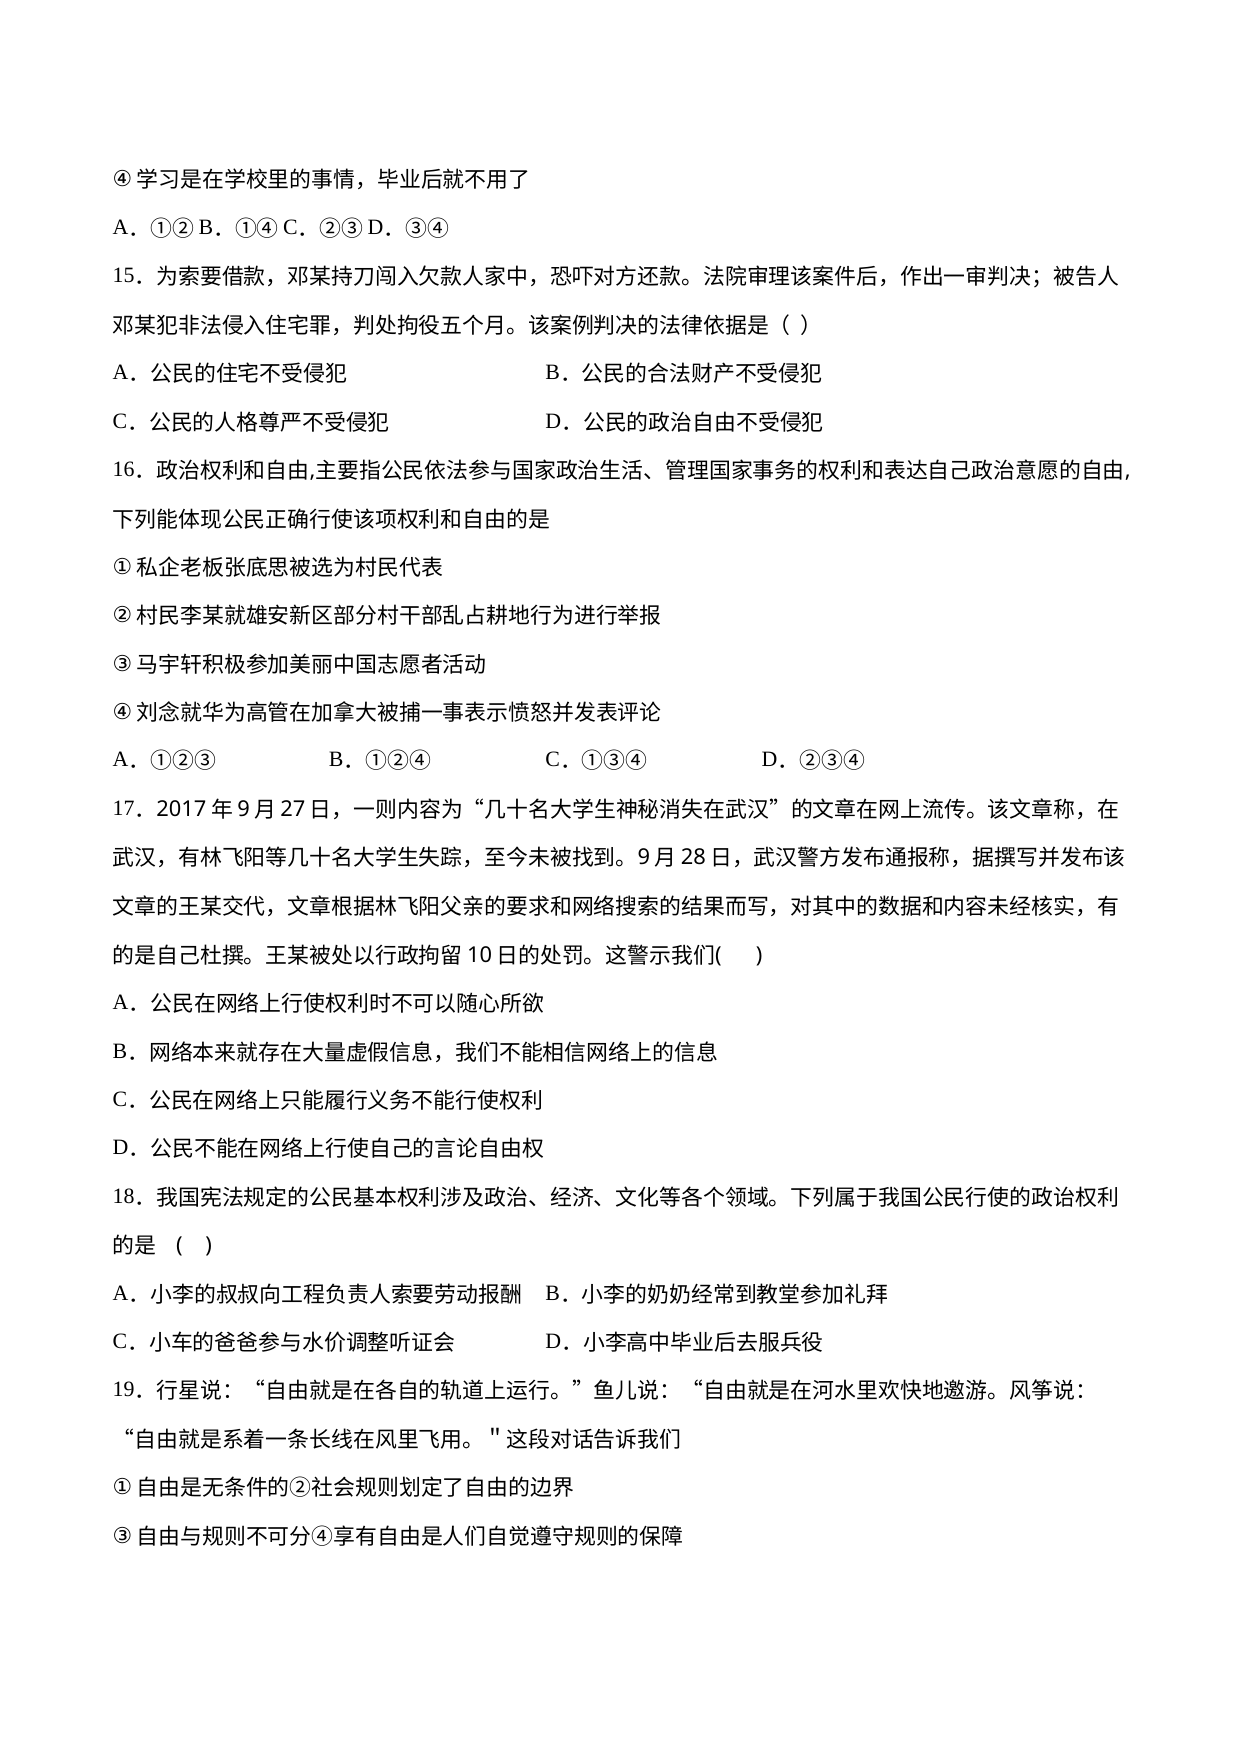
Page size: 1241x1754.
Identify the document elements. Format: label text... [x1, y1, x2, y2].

text 19．行星说：“自由就是在各自的轨道上运行。”鱼儿说：“自由就是在河水里欢快地邀游。风筝说：“自由就是系着一条长线在风里飞用。＂这段对话告诉我们 [112, 1373, 1128, 1454]
text ③马宇轩积极参加美丽中国志愿者活动 [112, 646, 1128, 679]
text ④刘念就华为高管在加拿大被捕一事表示愤怒并发表评论 [112, 694, 1128, 727]
text C．公民在网络上只能履行义务不能行使权利 [112, 1082, 1128, 1115]
text ④学习是在学校里的事情，毕业后就不用了 [112, 162, 1128, 194]
text 17．2017年9月27日，一则内容为“几十名大学生神秘消失在武汉”的文章在网上流传。该文章称，在武汉，有林飞阳等几十名大学生失踪，至今未被找到。9月28日，武汉警方发布通报称，据撰写并发布该文章的王某交代，文章根据林飞阳父亲的要求和网络搜索的结果而写，对其中的数据和内容未经核实，有的是自己杜撰。王某被处以行政拘留10日的处罚。这警示我们( ) [112, 791, 1128, 970]
text D．公民不能在网络上行使自己的言论自由权 [112, 1131, 1128, 1163]
text ①自由是无条件的②社会规则划定了自由的边界 [112, 1470, 1128, 1502]
text C．小车的爸爸参与水价调整听证会 D．小李高中毕业后去服兵役 [112, 1324, 1128, 1357]
text C．公民的人格尊严不受侵犯 D．公民的政治自由不受侵犯 [112, 404, 1128, 437]
text 15．为索要借款，邓某持刀闯入欠款人家中，恐吓对方还款。法院审理该案件后，作出一审判决；被告人邓某犯非法侵入住宅罪，判处拘役五个月。该案例判决的法律依据是（ ） [112, 259, 1128, 340]
text A．公民在网络上行使权利时不可以随心所欲 [112, 986, 1128, 1018]
text A．①②B．①④C．②③D．③④ [112, 210, 1128, 243]
text A．公民的住宅不受侵犯 B．公民的合法财产不受侵犯 [112, 356, 1128, 388]
text B．网络本来就存在大量虚假信息，我们不能相信网络上的信息 [112, 1034, 1128, 1067]
text A．小李的叔叔向工程负责人索要劳动报酬 B．小李的奶奶经常到教堂参加礼拜 [112, 1276, 1128, 1309]
text 16．政治权利和自由,主要指公民依法参与国家政治生活、管理国家事务的权利和表达自己政治意愿的自由,下列能体现公民正确行使该项权利和自由的是 [112, 452, 1128, 534]
text A．①②③ B．①②④ C．①③④ D．②③④ [112, 743, 1128, 775]
text ①私企老板张底思被选为村民代表 [112, 549, 1128, 582]
text ③自由与规则不可分④享有自由是人们自觉遵守规则的保障 [112, 1518, 1128, 1551]
text ②村民李某就雄安新区部分村干部乱占耕地行为进行举报 [112, 598, 1128, 630]
text 18．我国宪法规定的公民基本权利涉及政治、经济、文化等各个领域。下列属于我国公民行使的政诒权利的是 ( ) [112, 1179, 1128, 1260]
